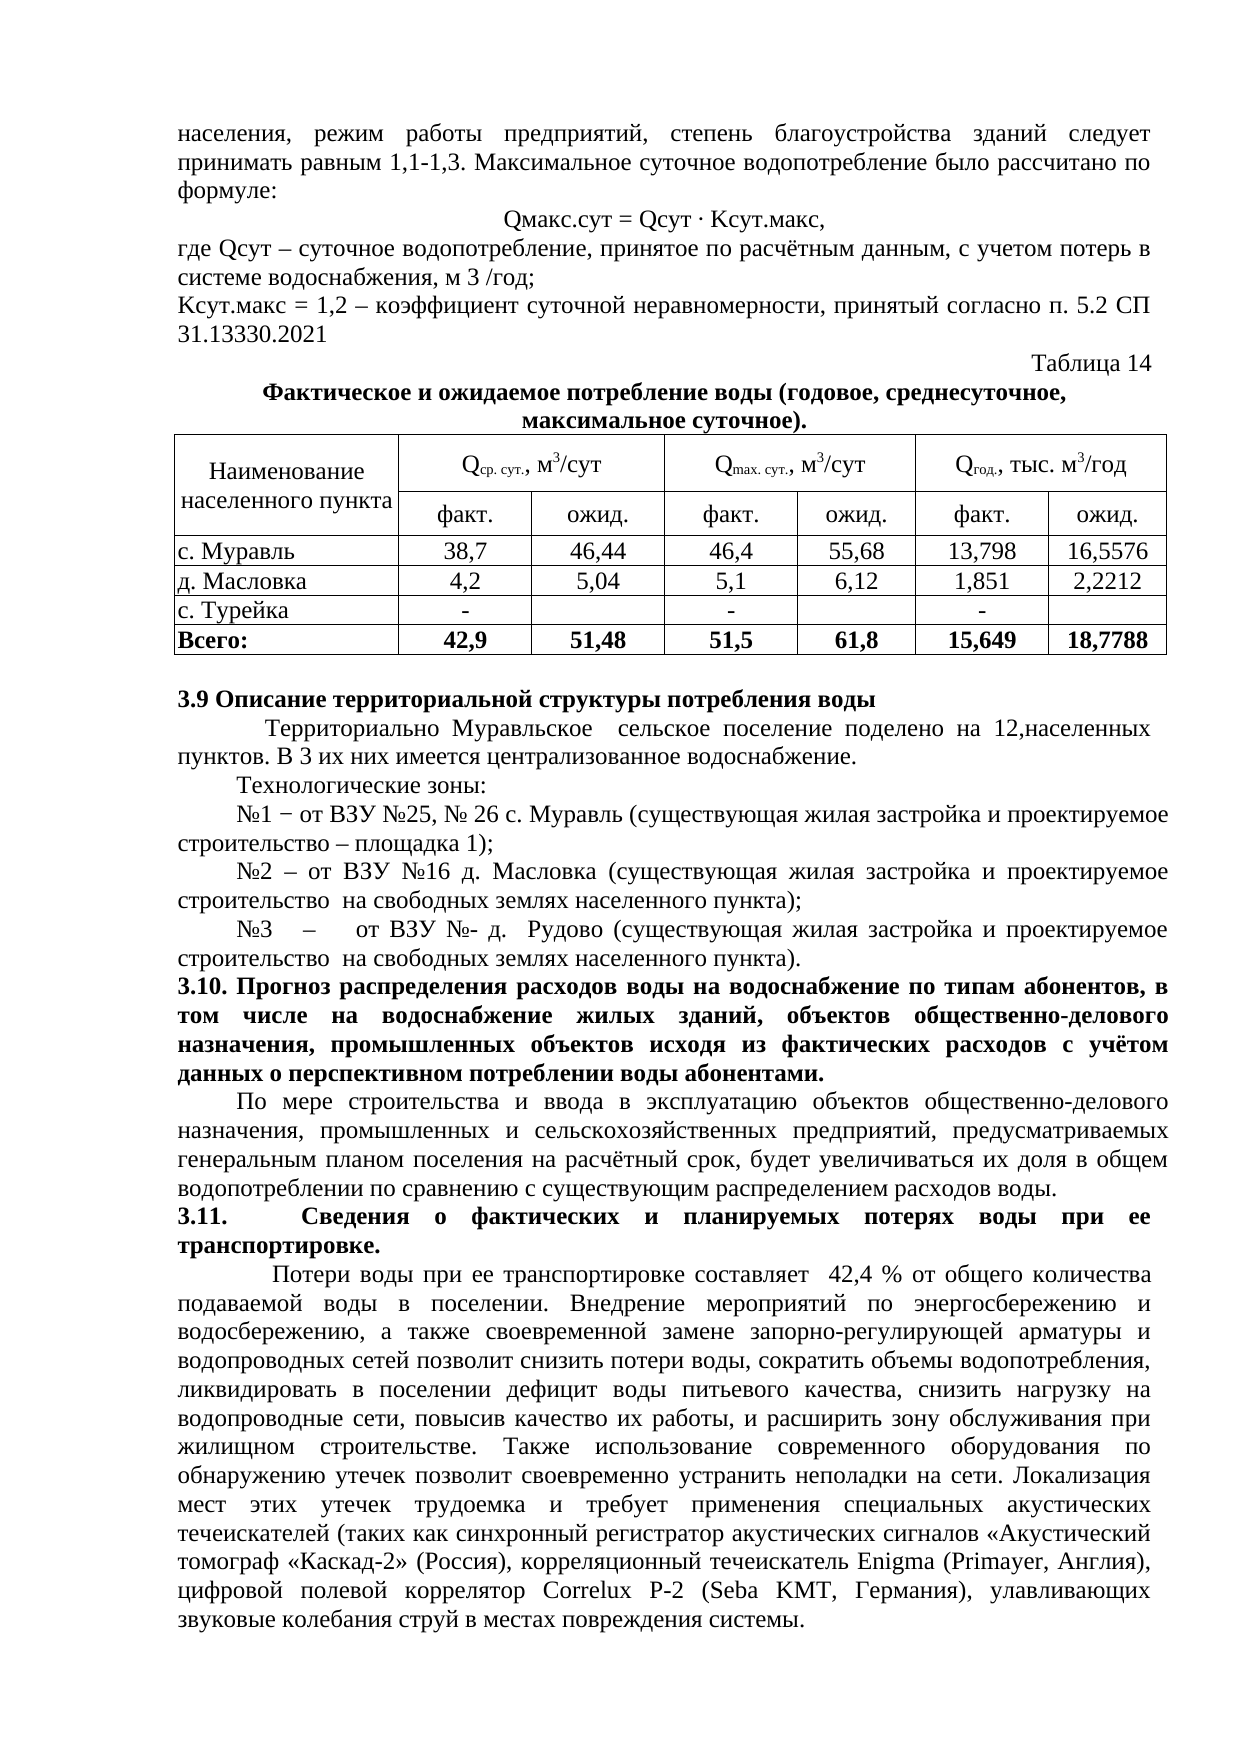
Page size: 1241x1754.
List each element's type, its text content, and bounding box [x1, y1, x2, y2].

text №1 − от ВЗУ №25, № 26 с. Муравль (существующая жилая застройка и проектируемое строительство – площадка 1); [177, 799, 1169, 856]
table_cell д. Масловка [175, 566, 398, 594]
text Потери воды при ее транспортировке составляет 42,4 % от общего количества подаваемой воды в поселении. Внедрение мероприятий по энергосбережению и водосбережению, а также своевременной замене запорно-регулирующей арматуры и водопроводных сетей позволит снизить потери воды, сократить объемы водопотребления, ликвидировать в поселении дефицит воды питьевого качества, снизить нагрузку на водопроводные сети, повысив качество их работы, и расширить зону обслуживания при жилищном строительстве. Также использование современного оборудования по обнаружению утечек позволит своевременно устранить неполадки на сети. Локализация мест этих утечек трудоемка и требует применения специальных акустических течеискателей (таких как синхронный регистратор акустических сигналов «Акустический томограф «Каскад-2» (Россия), корреляционный течеискатель Enigma (Primayer, Англия), цифровой полевой коррелятор Correlux P-2 (Seba KMT, Германия), улавливающих звуковые колебания струй в местах повреждения системы. [177, 1259, 1152, 1633]
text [177, 118, 1152, 204]
text Таблица 14 [177, 348, 1152, 377]
table_header Наименование населенного пункта [175, 435, 398, 535]
table_cell 51,5 [665, 625, 797, 654]
table_cell с. Муравль [175, 536, 398, 565]
table_cell ожид. [1049, 492, 1166, 535]
table_cell [532, 596, 664, 624]
table_cell 38,7 [399, 536, 531, 565]
table_cell с. Турейка [175, 596, 398, 624]
text №2 – от ВЗУ №16 д. Масловка (существующая жилая застройка и проектируемое строительство на свободных землях населенного пункта); [177, 856, 1169, 914]
table_cell [798, 596, 915, 624]
table_header Qгод., тыс. м3/год [916, 435, 1166, 491]
table_cell ожид. [798, 492, 915, 535]
table_cell факт. [399, 492, 531, 535]
table_cell 18,7788 [1049, 625, 1166, 654]
table_header Qmax. сут., м3/сут [665, 435, 915, 491]
table_cell факт. [665, 492, 797, 535]
table_cell 13,798 [916, 536, 1048, 565]
table_header Qср. сут., м3/сут [399, 435, 664, 491]
table_cell - [399, 596, 531, 624]
table_cell [1049, 596, 1166, 624]
table_cell 5,1 [665, 566, 797, 594]
table_cell факт. [916, 492, 1048, 535]
table_cell 61,8 [798, 625, 915, 654]
table_cell - [916, 596, 1048, 624]
table_cell 55,68 [798, 536, 915, 565]
table_cell 15,649 [916, 625, 1048, 654]
text Технологические зоны: [177, 770, 1169, 799]
table_cell 1,851 [916, 566, 1048, 594]
text Qмакс.сут = Qсут ∙ Kсут.макс, [177, 204, 1152, 233]
table_cell 6,12 [798, 566, 915, 594]
table_cell 42,9 [399, 625, 531, 654]
text где Qсут – суточное водопотребление, принятое по расчётным данным, с учетом потерь в системе водоснабжения, м 3 /год; [177, 233, 1152, 291]
text Kсут.макс = 1,2 – коэффициент суточной неравномерности, принятый согласно п. 5.2 СП 31.13330.2021 [177, 291, 1152, 348]
text По мере строительства и ввода в эксплуатацию объектов общественно-делового назначения, промышленных и сельскохозяйственных предприятий, предусматриваемых генеральным планом поселения на расчётный срок, будет увеличиваться их доля в общем водопотреблении по сравнению с существующим распределением расходов воды. [177, 1086, 1169, 1201]
text №3 – от ВЗУ №- д. Рудово (существующая жилая застройка и проектируемое строительство на свободных землях населенного пункта). [177, 914, 1169, 971]
text 3.10. Прогноз распределения расходов воды на водоснабжение по типам абонентов, в том числе на водоснабжение жилых зданий, объектов общественно-делового назначения, промышленных объектов исходя из фактических расходов с учётом данных о перспективном потреблении воды абонентами. [177, 971, 1169, 1086]
table_cell - [665, 596, 797, 624]
text Фактическое и ожидаемое потребление воды (годовое, среднесуточное, максимальное суточное). [177, 377, 1152, 434]
table_cell ожид. [532, 492, 664, 535]
table_cell Всего: [175, 625, 398, 654]
table_cell 5,04 [532, 566, 664, 594]
text 3.9 Описание территориальной структуры потребления воды [177, 684, 1152, 713]
table_cell 4,2 [399, 566, 531, 594]
text Территориально Муравльское сельское поселение поделено на 12,населенных пунктов. В 3 их них имеется централизованное водоснабжение. [177, 713, 1152, 770]
text 3.11. Сведения о фактических и планируемых потерях воды при ее транспортировке. [177, 1201, 1152, 1259]
table_cell 51,48 [532, 625, 664, 654]
table_cell 2,2212 [1049, 566, 1166, 594]
table_cell 46,44 [532, 536, 664, 565]
table_cell 16,5576 [1049, 536, 1166, 565]
table_cell 46,4 [665, 536, 797, 565]
